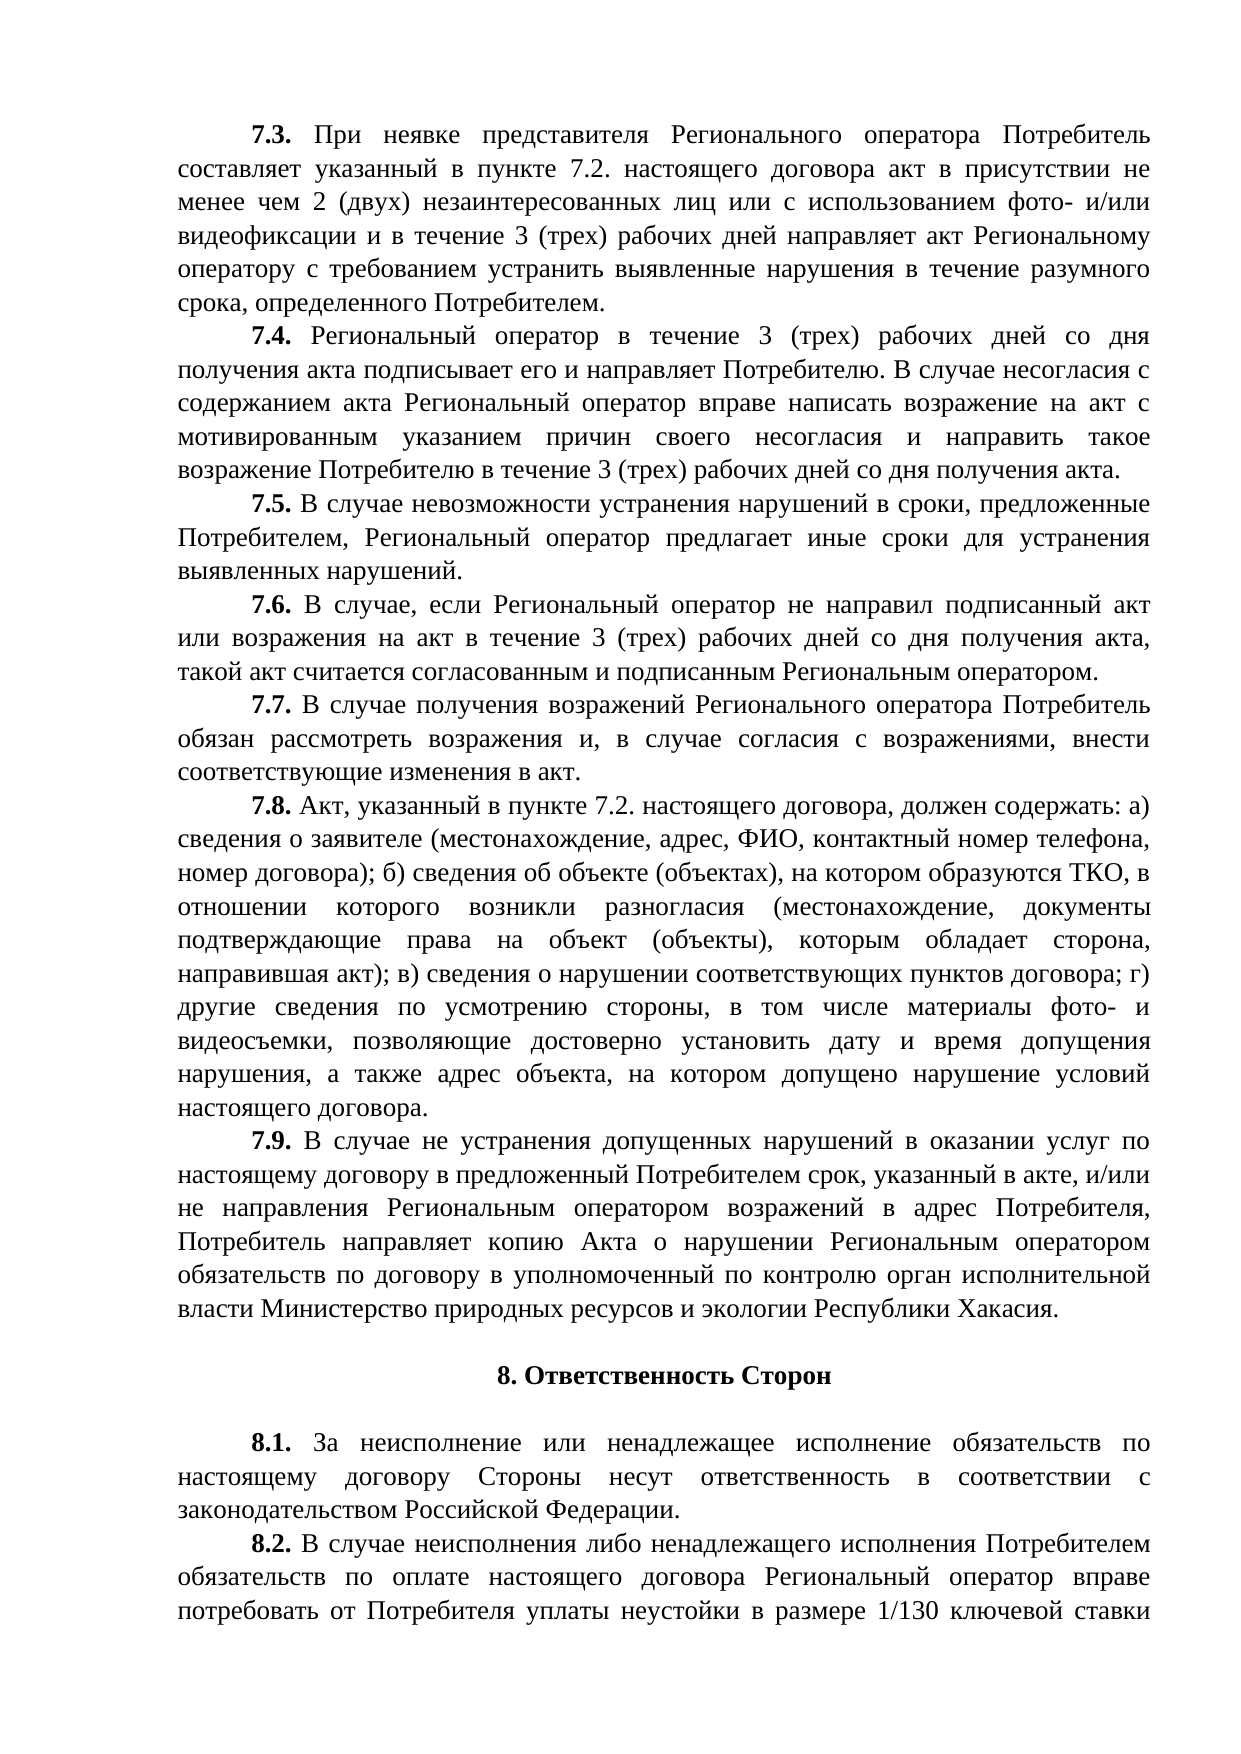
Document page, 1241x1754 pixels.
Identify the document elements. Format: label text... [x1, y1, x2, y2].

text 7.7. В случае получения возражений Регионального оператора Потребитель обязан рассмотреть возражения и, в случае согласия с возражениями, внести соответствующие изменения в акт. [177, 688, 1152, 787]
text 7.5. В случае невозможности устранения нарушений в сроки, предложенные Потребителем, Региональный оператор предлагает иные сроки для устранения выявленных нарушений. [177, 487, 1152, 585]
text 8.1. За неисполнение или ненадлежащее исполнение обязательств по настоящему договору Стороны несут ответственность в соответствии с законодательством Российской Федерации. [177, 1426, 1152, 1524]
text 7.3. При неявке представителя Регионального оператора Потребитель составляет указанный в пункте 7.2. настоящего договора акт в присутствии не менее чем 2 (двух) незаинтересованных лиц или с использованием фото- и/или видеофиксации и в течение 3 (трех) рабочих дней направляет акт Региональному оператору с требованием устранить выявленные нарушения в течение разумного срока, определенного Потребителем. [177, 118, 1152, 317]
text 7.8. Акт, указанный в пункте 7.2. настоящего договора, должен содержать: а) сведения о заявителе (местонахождение, адрес, ФИО, контактный номер телефона, номер договора); б) сведения об объекте (объектах), на котором образуются ТКО, в отношении которого возникли разногласия (местонахождение, документы подтверждающие права на объект (объекты), которым обладает сторона, направившая акт); в) сведения о нарушении соответствующих пунктов договора; г) другие сведения по усмотрению стороны, в том числе материалы фото- и видеосъемки, позволяющие достоверно установить дату и время допущения нарушения, а также адрес объекта, на котором допущено нарушение условий настоящего договора. [177, 789, 1152, 1122]
text 7.9. В случае не устранения допущенных нарушений в оказании услуг по настоящему договору в предложенный Потребителем срок, указанный в акте, и/или не направления Региональным оператором возражений в адрес Потребителя, Потребитель направляет копию Акта о нарушении Региональным оператором обязательств по договору в уполномоченный по контролю орган исполнительной власти Министерство природных ресурсов и экологии Республики Хакасия. [177, 1124, 1152, 1323]
text 7.4. Региональный оператор в течение 3 (трех) рабочих дней со дня получения акта подписывает его и направляет Потребителю. В случае несогласия с содержанием акта Региональный оператор вправе написать возражение на акт с мотивированным указанием причин своего несогласия и направить такое возражение Потребителю в течение 3 (трех) рабочих дней со дня получения акта. [177, 319, 1152, 485]
text 8. Ответственность Сторон [177, 1359, 1152, 1390]
text 7.6. В случае, если Региональный оператор не направил подписанный акт или возражения на акт в течение 3 (трех) рабочих дней со дня получения акта, такой акт считается согласованным и подписанным Региональным оператором. [177, 588, 1152, 686]
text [177, 1527, 1152, 1625]
